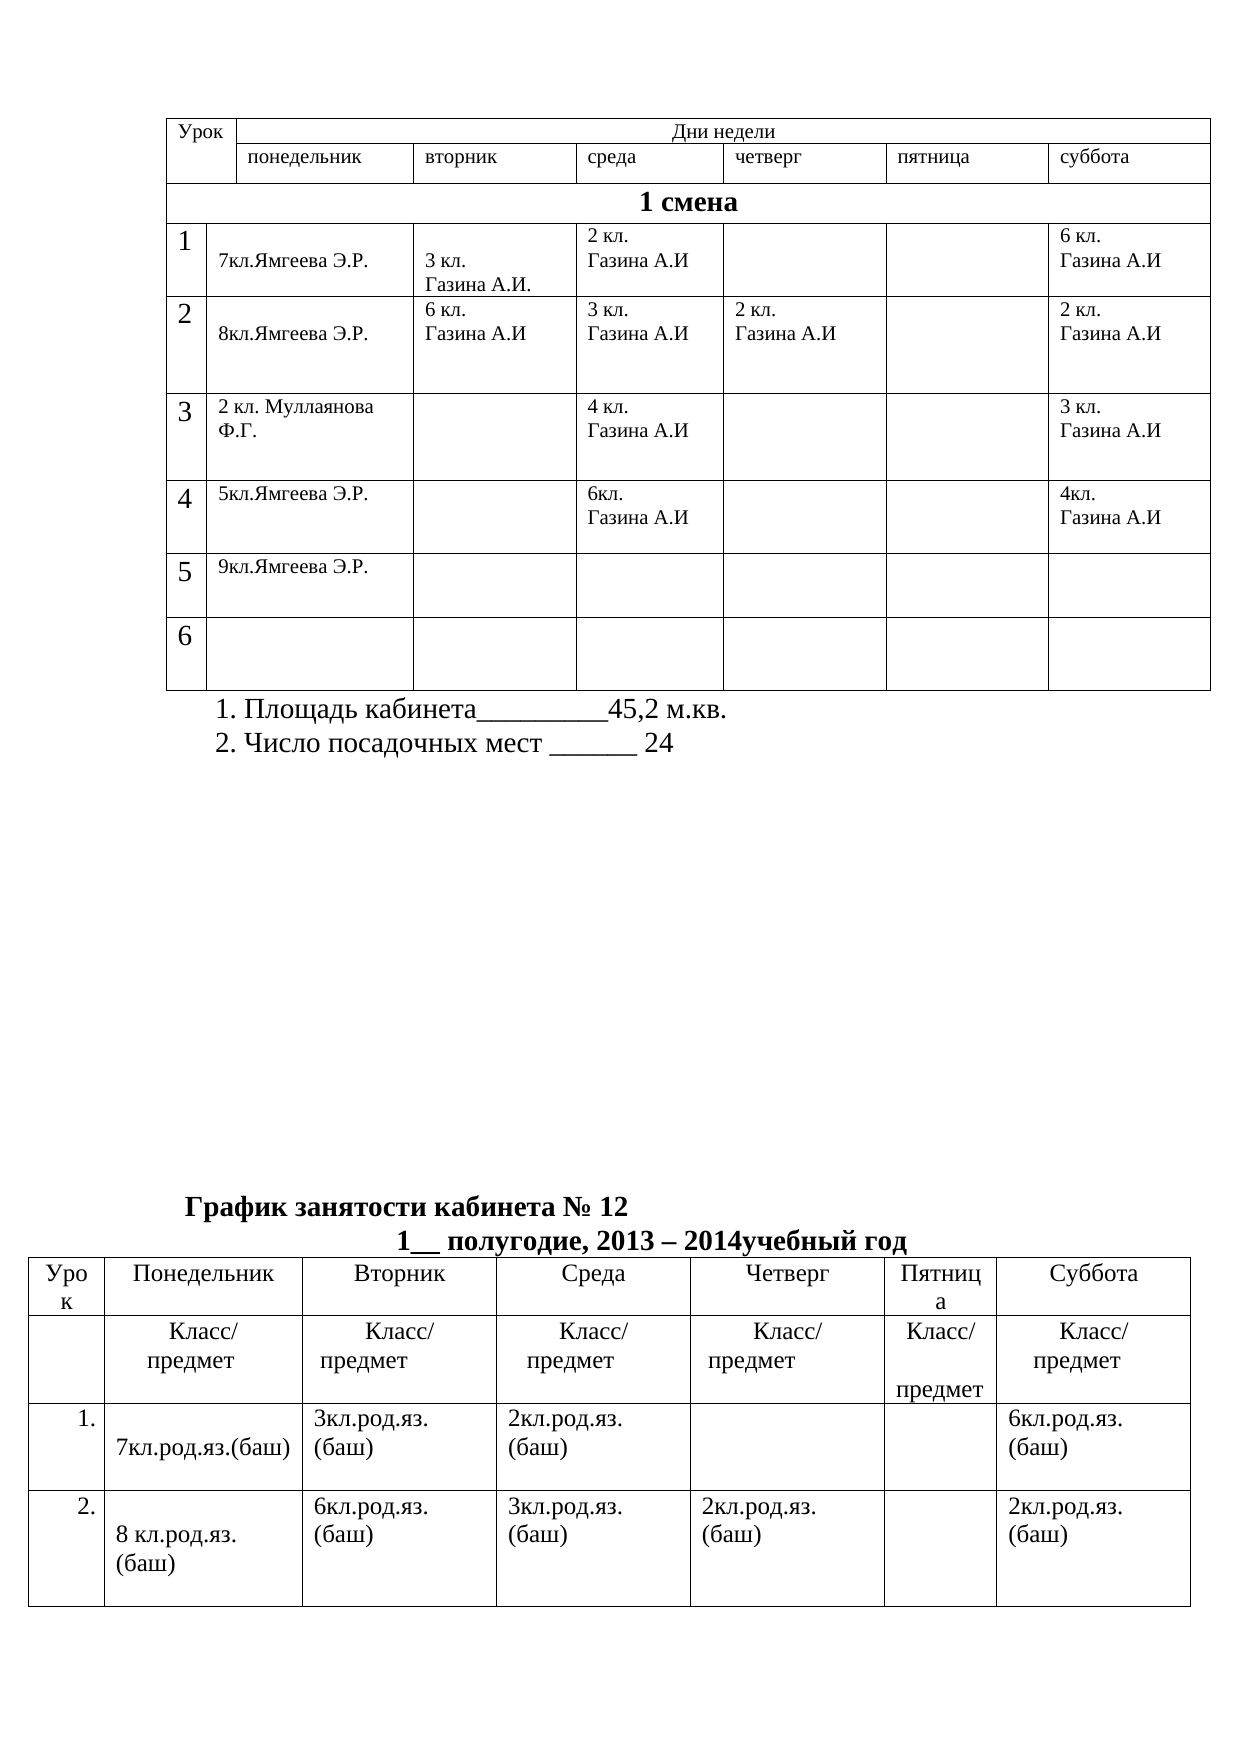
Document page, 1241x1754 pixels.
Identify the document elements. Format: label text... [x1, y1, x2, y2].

table_cell 3кл.род.яз.(баш) [303, 1404, 496, 1490]
table_cell 6 кл. Газина А.И [414, 297, 576, 393]
table_header Пятница [885, 1258, 996, 1315]
table_cell [887, 394, 1048, 480]
table_header Понедельник [105, 1258, 302, 1315]
table_cell [691, 1404, 884, 1490]
table_cell [724, 481, 886, 553]
table_cell [29, 1404, 104, 1490]
table_cell [29, 1316, 104, 1402]
table_cell 3 кл. Газина А.И [1049, 394, 1210, 480]
table_header Дни недели [237, 119, 1210, 143]
table_cell 2 [167, 297, 206, 393]
table_header Среда [497, 1258, 690, 1315]
table_cell 3 кл. Газина А.И [577, 297, 723, 393]
table_cell 5 [167, 554, 206, 617]
table_cell [1049, 618, 1210, 690]
table_header Урок [167, 119, 236, 183]
text 1. Площадь кабинета_________45,2 м.кв. [215, 691, 1152, 725]
table_cell Класс/ предмет [497, 1316, 690, 1402]
table_cell 5кл.Ямгеева Э.Р. [207, 481, 413, 553]
table_cell [414, 618, 576, 690]
table_header Четверг [691, 1258, 884, 1315]
table_cell Класс/ предмет [303, 1316, 496, 1402]
table_cell Класс/ предмет [105, 1316, 302, 1402]
text 1__ полугодие, 2013 – 2014учебный год [177, 1223, 1152, 1257]
table_cell 9кл.Ямгеева Э.Р. [207, 554, 413, 617]
table_cell [885, 1404, 996, 1490]
table_cell 6 кл. Газина А.И [1049, 224, 1210, 296]
table_cell [724, 554, 886, 617]
table_cell 2 кл. Газина А.И [577, 224, 723, 296]
table_cell 2кл.род.яз.(баш) [997, 1491, 1190, 1606]
table_cell 2 кл. Муллаянова Ф.Г. [207, 394, 413, 480]
table_cell вторник [414, 144, 576, 183]
table_cell 7кл.Ямгеева Э.Р. [207, 224, 413, 296]
table_cell четверг [724, 144, 886, 183]
table_cell [887, 297, 1048, 393]
table_cell 2 кл. Газина А.И [724, 297, 886, 393]
table_cell 6кл.род.яз.(баш) [303, 1491, 496, 1606]
table_cell 7кл.род.яз.(баш) [105, 1404, 302, 1490]
table_cell 4 кл. Газина А.И [577, 394, 723, 480]
table_cell среда [577, 144, 723, 183]
table_cell 8 кл.род.яз.(баш) [105, 1491, 302, 1606]
table_cell [724, 394, 886, 480]
table_cell Класс/ предмет [997, 1316, 1190, 1402]
table_cell 2кл.род.яз.(баш) [691, 1491, 884, 1606]
table_cell 4 [167, 481, 206, 553]
table_cell 2 кл. Газина А.И [1049, 297, 1210, 393]
table_header Суббота [997, 1258, 1190, 1315]
table_cell пятница [887, 144, 1048, 183]
table_cell 6кл. Газина А.И [577, 481, 723, 553]
table_cell [1049, 554, 1210, 617]
table_cell 3 [167, 394, 206, 480]
table_cell 6 [167, 618, 206, 690]
table_cell [887, 554, 1048, 617]
table_cell 2кл.род.яз.(баш) [497, 1404, 690, 1490]
table_cell [887, 481, 1048, 553]
table_cell [887, 224, 1048, 296]
table_cell [414, 481, 576, 553]
table_cell понедельник [237, 144, 413, 183]
table_cell 3кл.род.яз.(баш) [497, 1491, 690, 1606]
table_cell [885, 1491, 996, 1606]
table_cell суббота [1049, 144, 1210, 183]
table_cell [724, 224, 886, 296]
table_cell [414, 394, 576, 480]
table_cell [414, 554, 576, 617]
table_cell Класс/ предмет [885, 1316, 996, 1402]
text 2. Число посадочных мест ______ 24 [215, 725, 1152, 758]
table_cell [577, 554, 723, 617]
table_cell 3 кл. Газина А.И. [414, 224, 576, 296]
table_cell [724, 618, 886, 690]
text График занятости кабинета № 12 [177, 1189, 1152, 1223]
table_cell 8кл.Ямгеева Э.Р. [207, 297, 413, 393]
table_cell 4кл. Газина А.И [1049, 481, 1210, 553]
table_cell 1 [167, 224, 206, 296]
table_cell [207, 618, 413, 690]
table_cell [577, 618, 723, 690]
table_cell [29, 1491, 104, 1606]
table_cell 6кл.род.яз.(баш) [997, 1404, 1190, 1490]
table_cell [887, 618, 1048, 690]
table_cell Класс/ предмет [691, 1316, 884, 1402]
table_header Урок [29, 1258, 104, 1315]
table_cell 1 смена [167, 184, 1210, 222]
table_header Вторник [303, 1258, 496, 1315]
